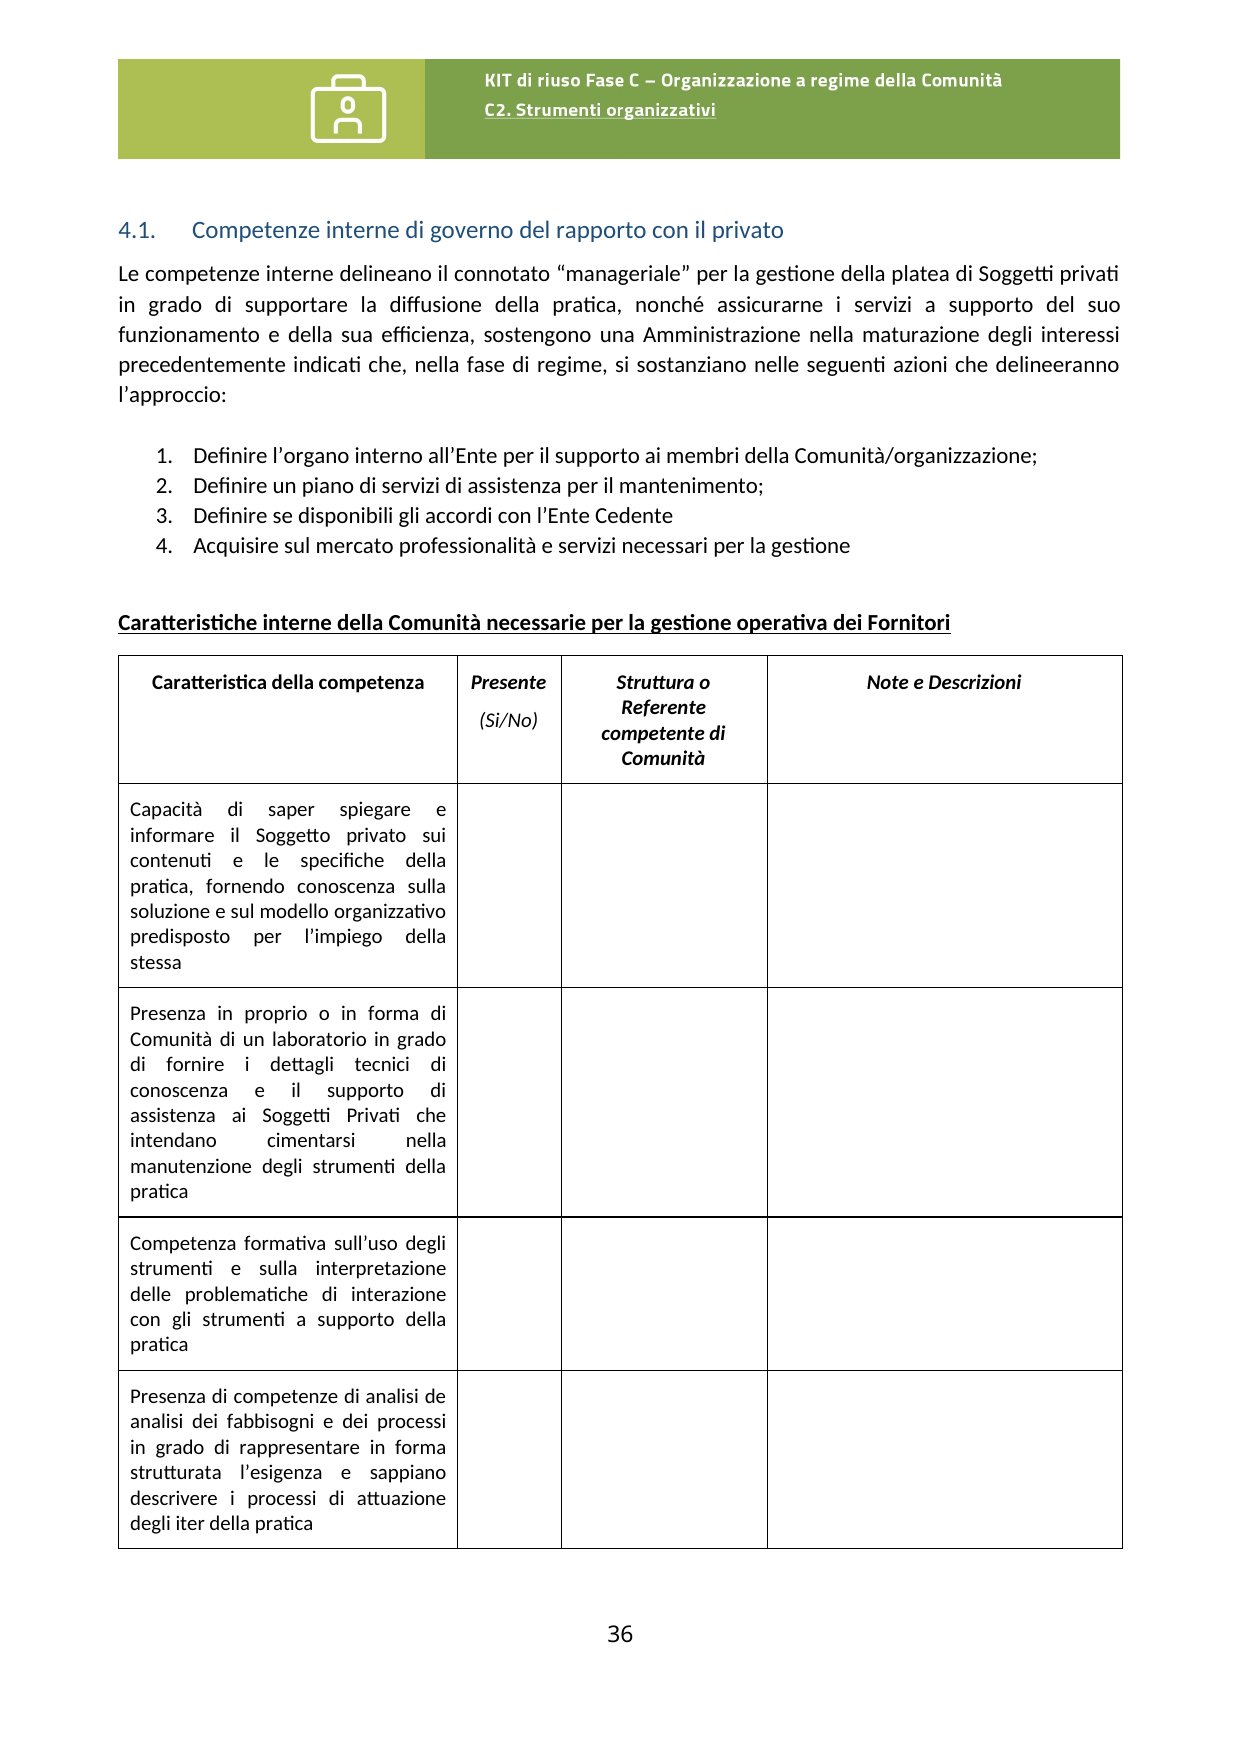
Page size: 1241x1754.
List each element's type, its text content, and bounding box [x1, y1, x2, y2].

table_cell Presenza di competenze di analisi de analisi dei fabbisogni e dei processi in grado di rappresentare in forma strutturata l’esigenza e sappiano descrivere i processi di attuazione degli iter della pratica [119, 1371, 457, 1548]
table_cell [768, 988, 1122, 1216]
list Definire se disponibili gli accordi con l’Ente Cedente [156, 501, 1122, 529]
table_cell [768, 1218, 1122, 1369]
list Definire un piano di servizi di assistenza per il mantenimento; [156, 471, 1122, 499]
text Le competenze interne delineano il connotato “manageriale” per la gestione della platea di Soggetti privati in grado di supportare la diffusione della pratica, nonché assicurarne i servizi a supporto del suo funzionamento e della sua efficienza, sostengono una Amministrazione nella maturazione degli interessi precedentemente indicati che, nella fase di regime, si sostanziano nelle seguenti azioni che delineeranno l’approccio: [118, 259, 1122, 408]
list Acquisire sul mercato professionalità e servizi necessari per la gestione [156, 531, 1122, 559]
table_cell [562, 1218, 767, 1369]
table_cell [768, 1371, 1122, 1548]
table_header Presente (Si/No) [458, 656, 561, 783]
picture [118, 59, 1121, 159]
table_cell [562, 784, 767, 987]
subtitle Competenze interne di governo del rapporto con il privato [118, 214, 1122, 244]
table_cell [562, 988, 767, 1216]
table_cell [458, 988, 561, 1216]
table_header Note e Descrizioni [768, 656, 1122, 783]
table_cell [458, 784, 561, 987]
table_cell [458, 1371, 561, 1548]
table_cell [458, 1218, 561, 1369]
table_cell [562, 1371, 767, 1548]
table_cell [768, 784, 1122, 987]
table_cell Presenza in proprio o in forma di Comunità di un laboratorio in grado di fornire i dettagli tecnici di conoscenza e il supporto di assistenza ai Soggetti Privati che intendano cimentarsi nella manutenzione degli strumenti della pratica [119, 988, 457, 1216]
table_cell Competenza formativa sull’uso degli strumenti e sulla interpretazione delle problematiche di interazione con gli strumenti a supporto della pratica [119, 1218, 457, 1369]
table_header Struttura o Referente competente di Comunità [562, 656, 767, 783]
text Caratteristiche interne della Comunità necessarie per la gestione operativa dei Fornitori [118, 608, 1122, 636]
table_cell Capacità di saper spiegare e informare il Soggetto privato sui contenuti e le specifiche della pratica, fornendo conoscenza sulla soluzione e sul modello organizzativo predisposto per l’impiego della stessa [119, 784, 457, 987]
table_header Caratteristica della competenza [119, 656, 457, 783]
list Definire l’organo interno all’Ente per il supporto ai membri della Comunità/organizzazione; [156, 441, 1122, 469]
